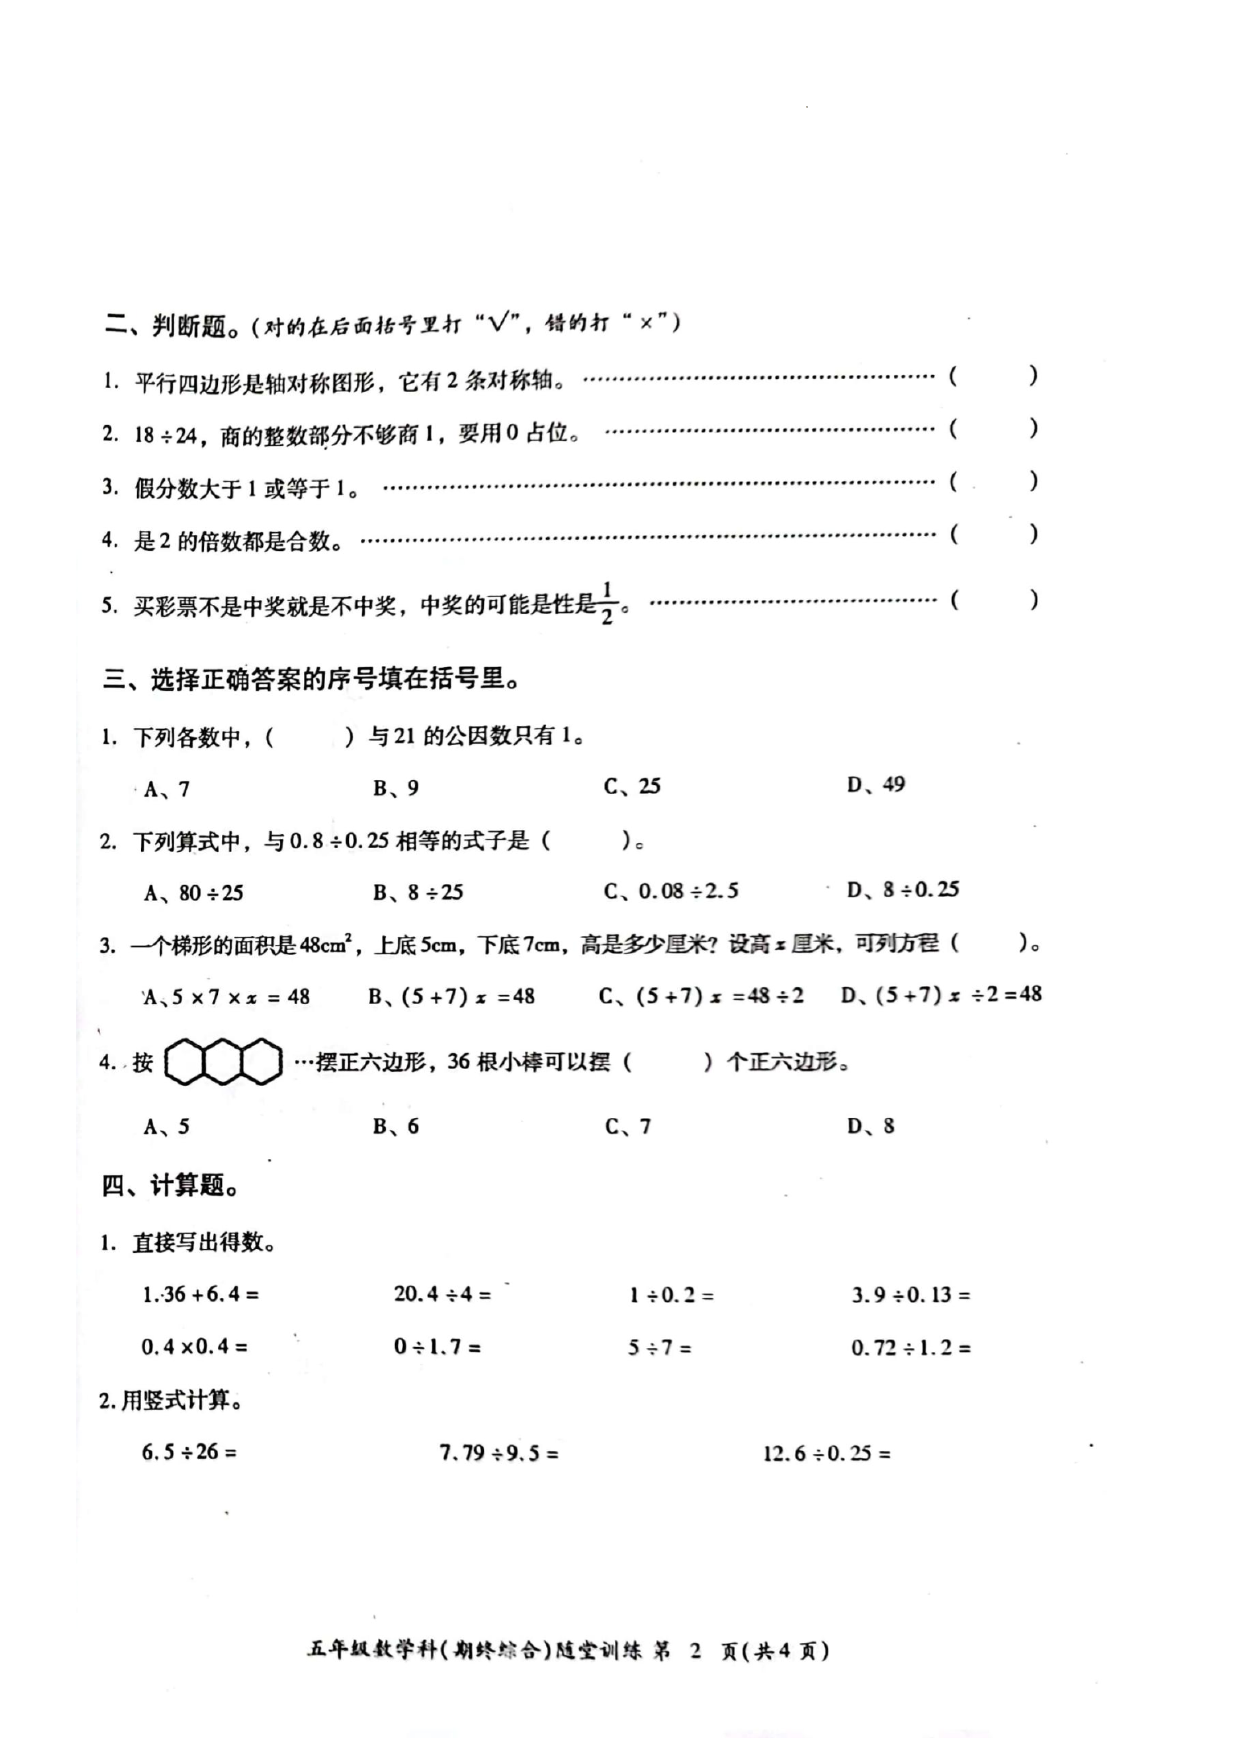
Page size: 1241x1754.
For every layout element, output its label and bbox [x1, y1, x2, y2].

picture [77, 135, 1107, 1736]
